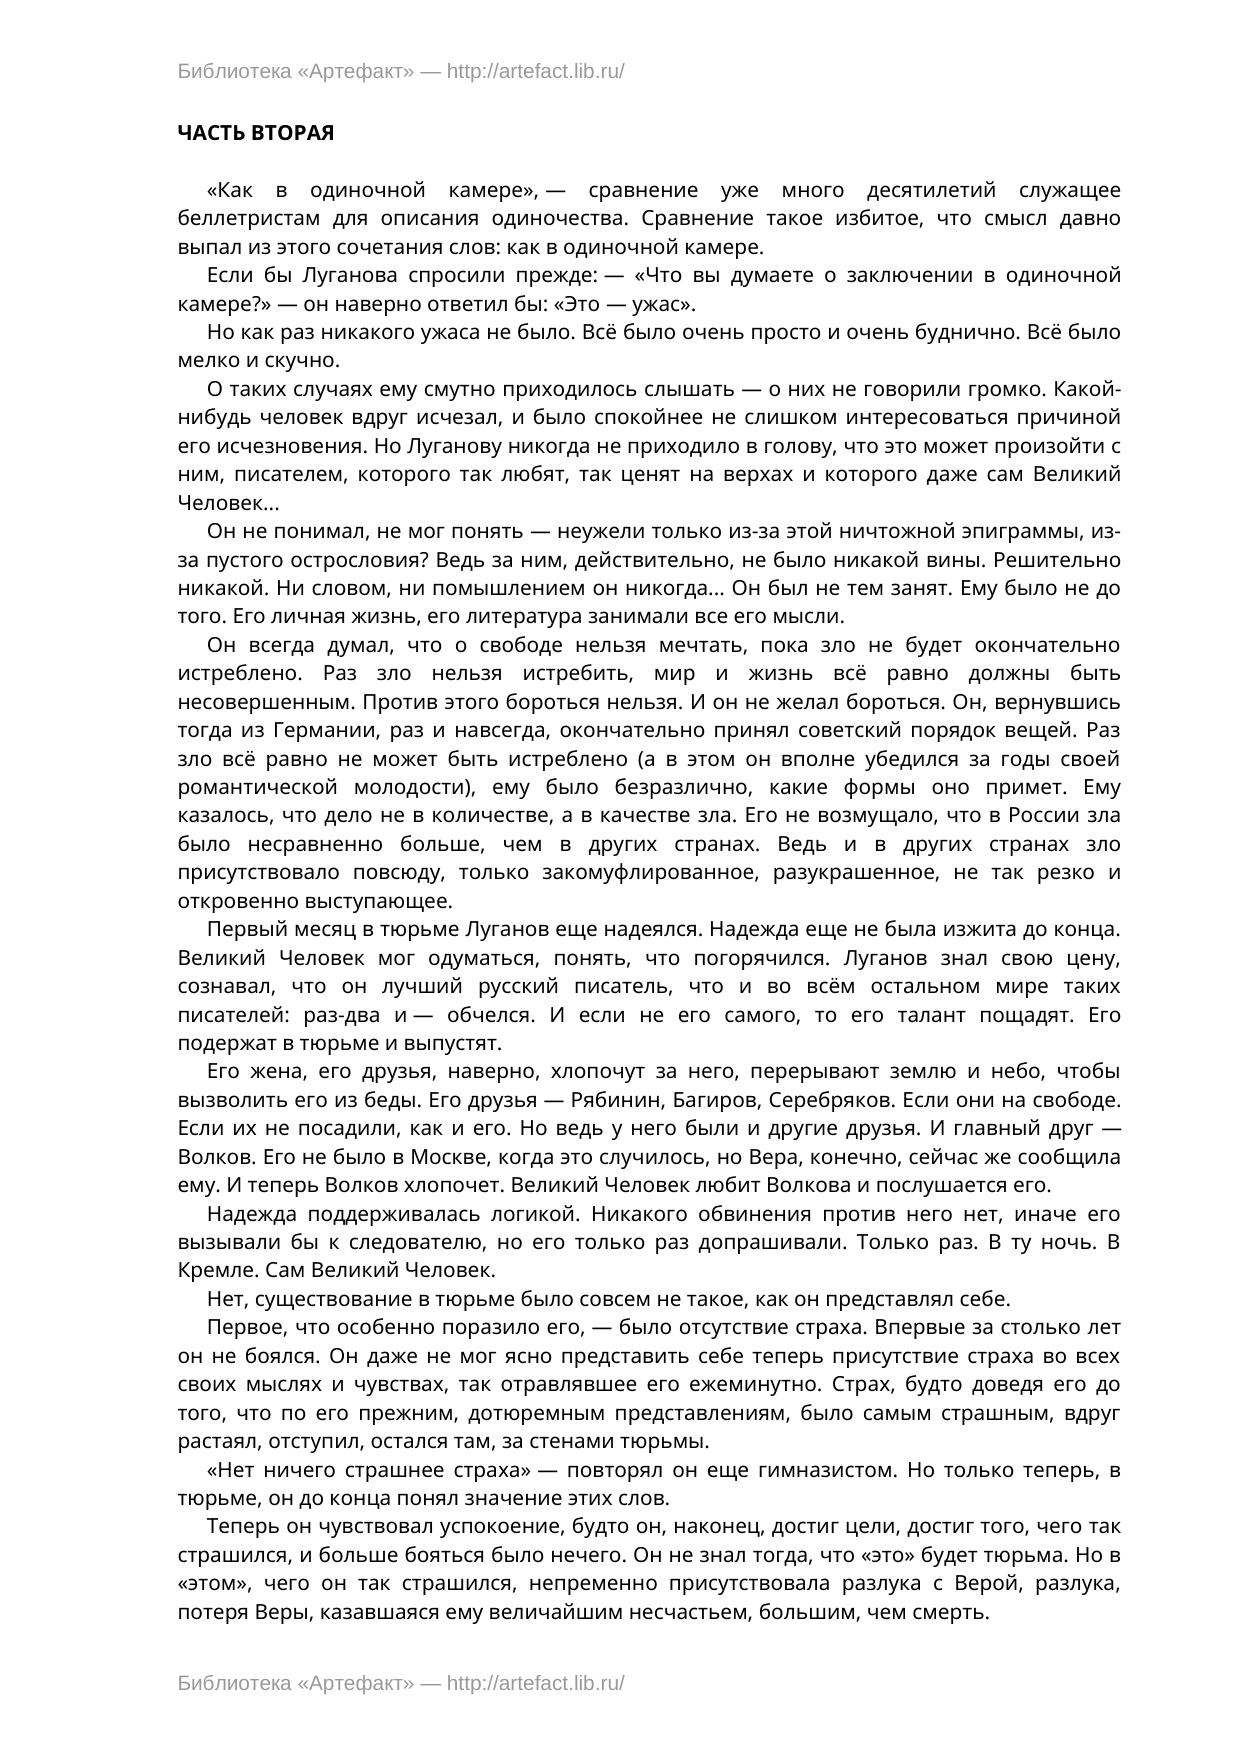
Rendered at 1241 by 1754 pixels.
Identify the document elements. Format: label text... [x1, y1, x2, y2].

text «Как в одиночной камере», — сравнение уже много десятилетий служащее беллетристам для описания одиночества. Сравнение такое избитое, что смысл давно выпал из этого сочетания слов: как в одиночной камере. [177, 175, 1122, 260]
text Нет, существование в тюрьме было совсем не такое, как он представлял себе. [177, 1284, 1122, 1312]
text О таких случаях ему смутно приходилось слышать — о них не говорили громко. Какой-нибудь человек вдруг исчезал, и было спокойнее не слишком интересоваться причиной его исчезновения. Но Луганову никогда не приходило в голову, что это может произойти с ним, писателем, которого так любят, так ценят на верхах и которого даже сам Великий Человек... [177, 374, 1122, 516]
text Он всегда думал, что о свободе нельзя мечтать, пока зло не будет окончательно истреблено. Раз зло нельзя истребить, мир и жизнь всё равно должны быть несовершенным. Против этого бороться нельзя. И он не желал бороться. Он, вернувшись тогда из Германии, раз и навсегда, окончательно принял советский порядок вещей. Раз зло всё равно не может быть истреблено (а в этом он вполне убедился за годы своей романтической молодости), ему было безразлично, какие формы оно примет. Ему казалось, что дело не в количестве, а в качестве зла. Его не возмущало, что в России зла было несравненно больше, чем в других странах. Ведь и в других странах зло присутствовало повсюду, только закомуфлированное, разукрашенное, не так резко и откровенно выступающее. [177, 630, 1122, 914]
text Если бы Луганова спросили прежде: — «Что вы думаете о заключении в одиночной камере?» — он наверно ответил бы: «Это — ужас». [177, 260, 1122, 317]
text Первый месяц в тюрьме Луганов еще надеялся. Надежда еще не была изжита до конца. Великий Человек мог одуматься, понять, что погорячился. Луганов знал свою цену, сознавал, что он лучший русский писатель, что и во всём остальном мире таких писателей: раз-два и — обчелся. И если не его самого, то его талант пощадят. Его подержат в тюрьме и выпустят. [177, 914, 1122, 1057]
text Но как раз никакого ужаса не было. Всё было очень просто и очень буднично. Всё было мелко и скучно. [177, 317, 1122, 374]
text ЧАСТЬ ВТОРАЯ [177, 118, 1122, 147]
text Он не понимал, не мог понять — неужели только из-за этой ничтожной эпиграммы, из-за пустого острословия? Ведь за ним, действительно, не было никакой вины. Решительно никакой. Ни словом, ни помышлением он никогда... Он был не тем занят. Ему было не до того. Его личная жизнь, его литература занимали все его мысли. [177, 516, 1122, 630]
text Теперь он чувствовал успокоение, будто он, наконец, достиг цели, достиг того, чего так страшился, и больше бояться было нечего. Он не знал тогда, что «это» будет тюрьма. Но в «этом», чего он так страшился, непременно присутствовала разлука с Верой, разлука, потеря Веры, казавшаяся ему величайшим несчастьем, большим, чем смерть. [177, 1512, 1122, 1625]
text «Нет ничего страшнее страха» — повторял он еще гимназистом. Но только теперь, в тюрьме, он до конца понял значение этих слов. [177, 1455, 1122, 1512]
text Надежда поддерживалась логикой. Никакого обвинения против него нет, иначе его вызывали бы к следователю, но его только раз допрашивали. Только раз. В ту ночь. В Кремле. Сам Великий Человек. [177, 1199, 1122, 1284]
text Его жена, его друзья, наверно, хлопочут за него, перерывают землю и небо, чтобы вызволить его из беды. Его друзья — Рябинин, Багиров, Серебряков. Если они на свободе. Если их не посадили, как и его. Но ведь у него были и другие друзья. И главный друг — Волков. Его не было в Москве, когда это случилось, но Вера, конечно, сейчас же сообщила ему. И теперь Волков хлопочет. Великий Человек любит Волкова и послушается его. [177, 1057, 1122, 1199]
text Первое, что особенно поразило его, — было отсутствие страха. Впервые за столько лет он не боялся. Он даже не мог ясно представить себе теперь присутствие страха во всех своих мыслях и чувствах, так отравлявшее его ежеминутно. Страх, будто доведя его до того, что по его прежним, дотюремным представлениям, было самым страшным, вдруг растаял, отступил, остался там, за стенами тюрьмы. [177, 1312, 1122, 1455]
